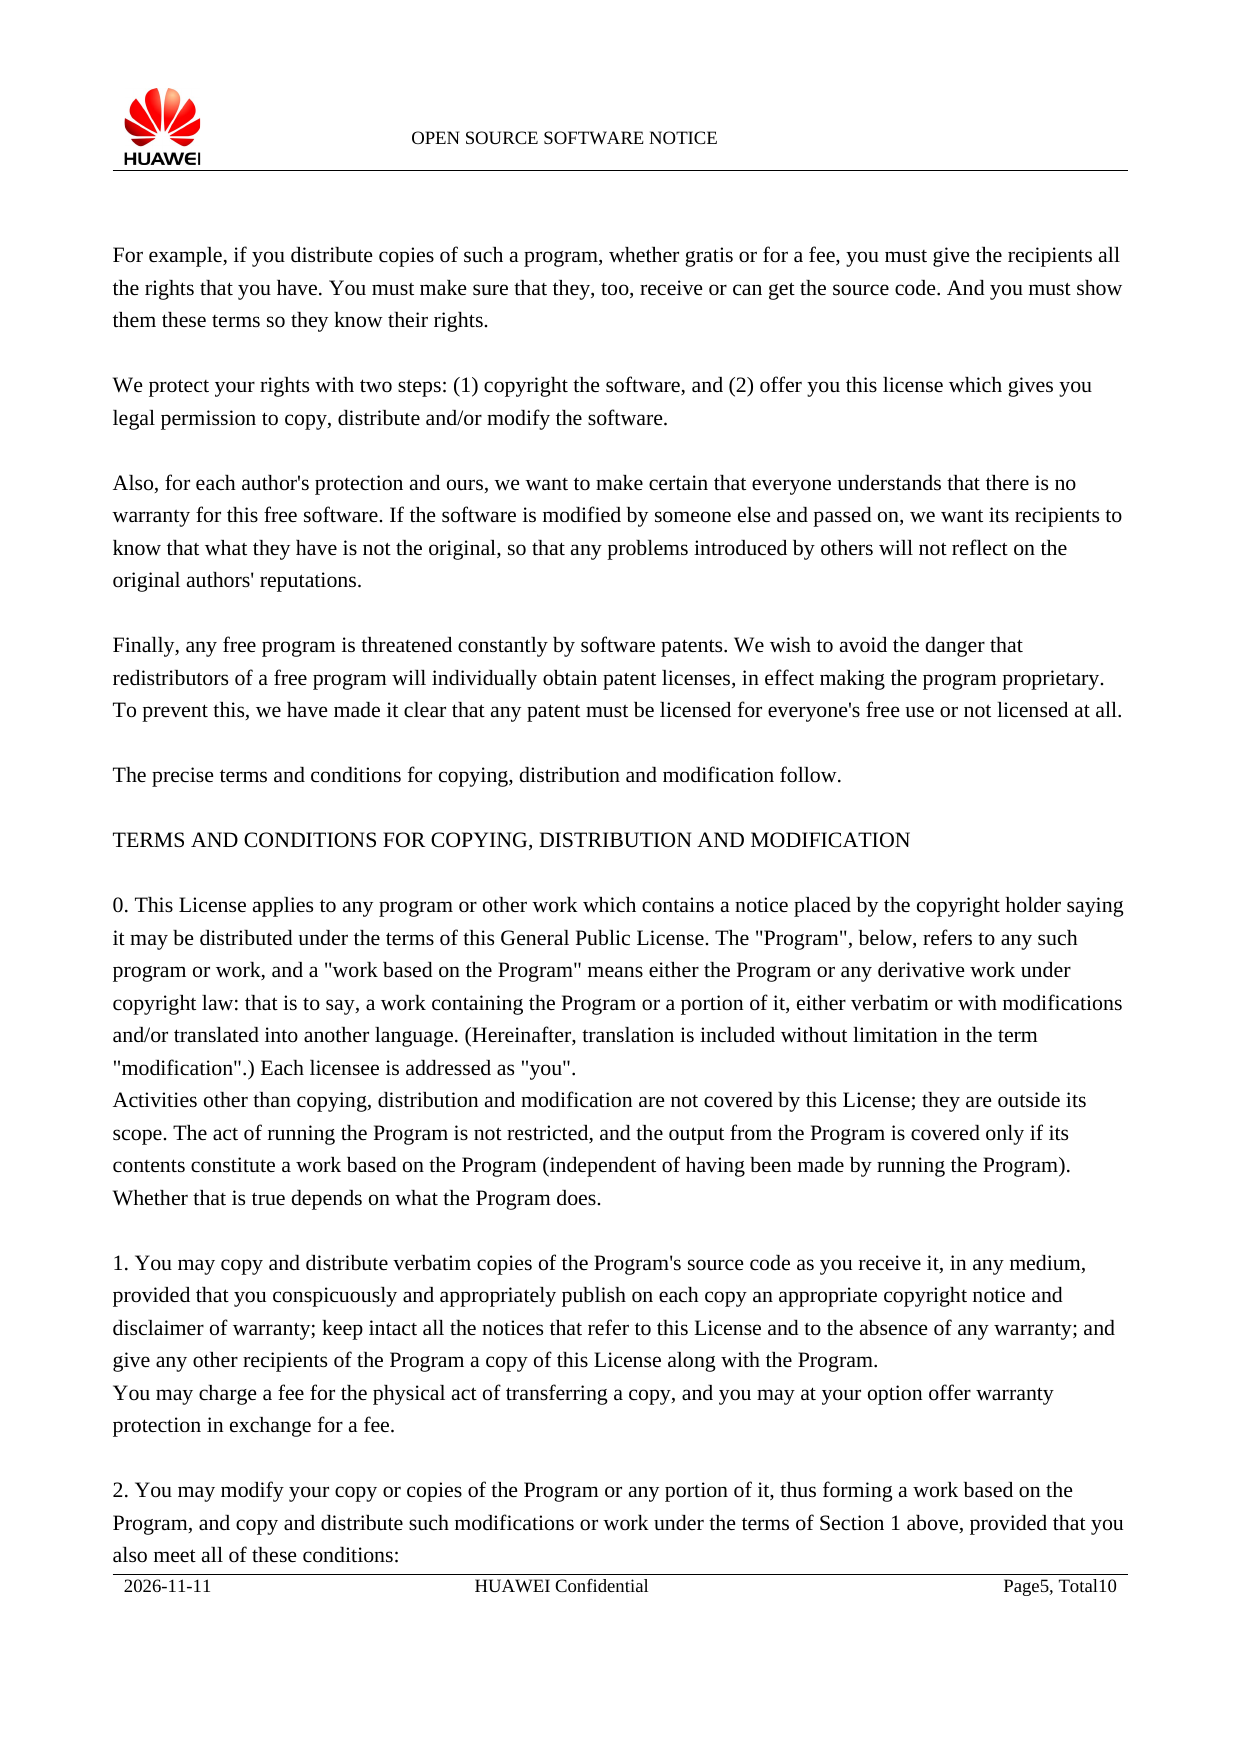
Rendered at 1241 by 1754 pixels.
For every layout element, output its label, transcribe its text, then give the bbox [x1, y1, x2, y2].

picture [124, 88, 201, 165]
